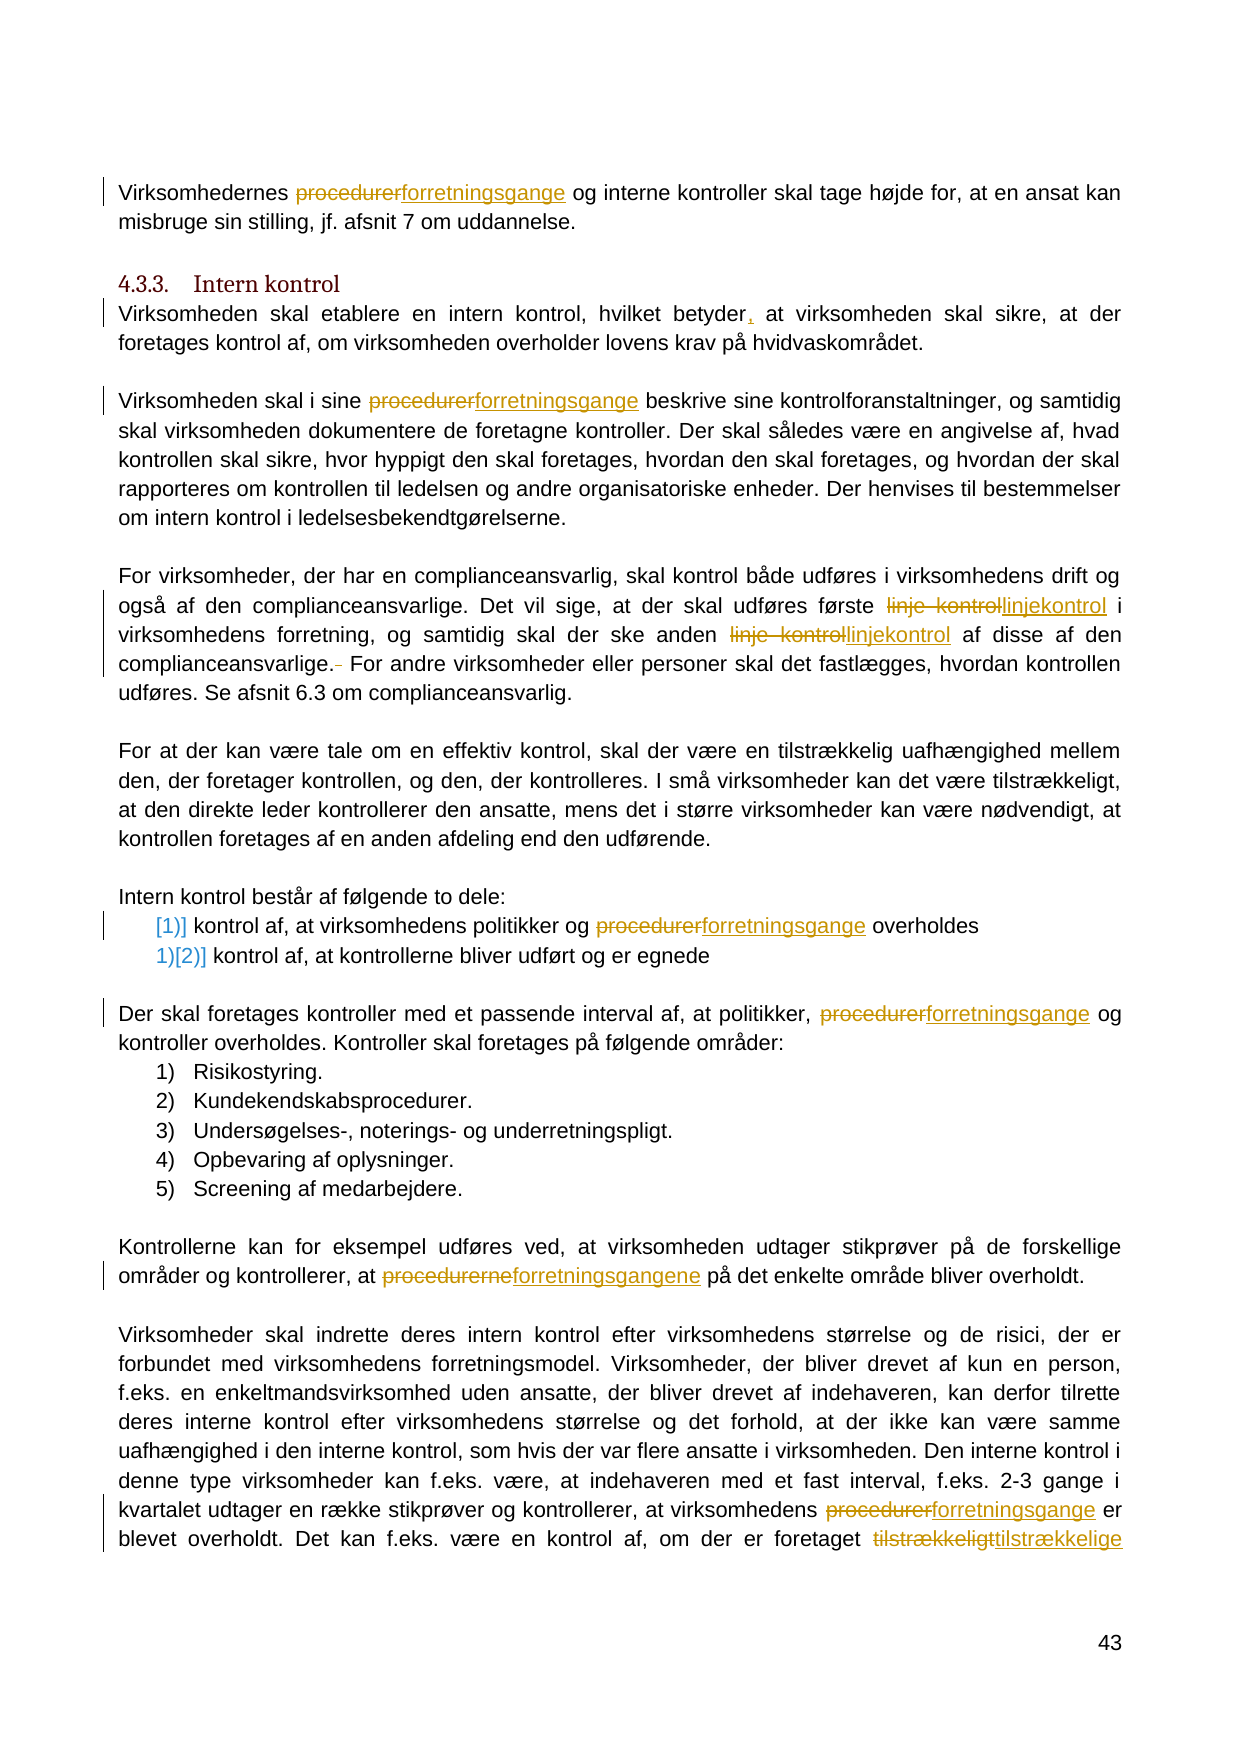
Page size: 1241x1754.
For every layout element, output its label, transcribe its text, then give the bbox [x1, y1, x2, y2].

list Undersøgelses-, noterings- og underretningspligt. [156, 1115, 1122, 1144]
text Intern kontrol består af følgende to dele: [118, 881, 1122, 911]
text For virksomheder, der har en complianceansvarlig, skal kontrol både udføres i virksomhedens drift og også af den complianceansvarlige. Det vil sige, at der skal udføres første i virksomhedens forretning, og samtidig skal der ske anden af disse af den complianceansvarlige. For andre virksomheder eller personer skal det fastlægges, hvordan kontrollen udføres. Se afsnit 6.3 om complianceansvarlig. [118, 561, 1122, 706]
text Virksomheden skal i sine beskrive sine kontrolforanstaltninger, og samtidig skal virksomheden dokumentere de foretagne kontroller. Der skal således være en angivelse af, hvad kontrollen skal sikre, hvor hyppigt den skal foretages, hvordan den skal foretages, og hvordan der skal rapporteres om kontrollen til ledelsen og andre organisatoriske enheder. Der henvises til bestemmelser om intern kontrol i ledelsesbekendtgørelserne. [118, 386, 1122, 531]
list Screening af medarbejdere. [156, 1173, 1122, 1202]
text Kontrollerne kan for eksempel udføres ved, at virksomheden udtager stikprøver på de forskellige områder og kontrollerer, at på det enkelte område bliver overholdt. [118, 1231, 1122, 1290]
list Kundekendskabsprocedurer. [156, 1086, 1122, 1115]
list kontrol af, at virksomhedens politikker og overholdes [156, 911, 1122, 940]
text Virksomheden skal etablere en intern kontrol, hvilket betyder at virksomheden skal sikre, at der foretages kontrol af, om virksomheden overholder lovens krav på hvidvaskområdet. [118, 298, 1122, 356]
list Opbevaring af oplysninger. [156, 1144, 1122, 1173]
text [118, 1319, 1122, 1552]
subtitle Intern kontrol [118, 269, 1122, 298]
text Virksomhedernes og interne kontroller skal tage højde for, at en ansat kan misbruge sin stilling, jf. afsnit 7 om uddannelse. [118, 177, 1122, 236]
list kontrol af, at kontrollerne bliver udført og er egnede [156, 940, 1122, 969]
list Risikostyring. [156, 1056, 1122, 1086]
text For at der kan være tale om en effektiv kontrol, skal der være en tilstrækkelig uafhængighed mellem den, der foretager kontrollen, og den, der kontrolleres. I små virksomheder kan det være tilstrækkeligt, at den direkte leder kontrollerer den ansatte, mens det i større virksomheder kan være nødvendigt, at kontrollen foretages af en anden afdeling end den udførende. [118, 736, 1122, 852]
text Der skal foretages kontroller med et passende interval af, at politikker, og kontroller overholdes. Kontroller skal foretages på følgende områder: [118, 998, 1122, 1056]
